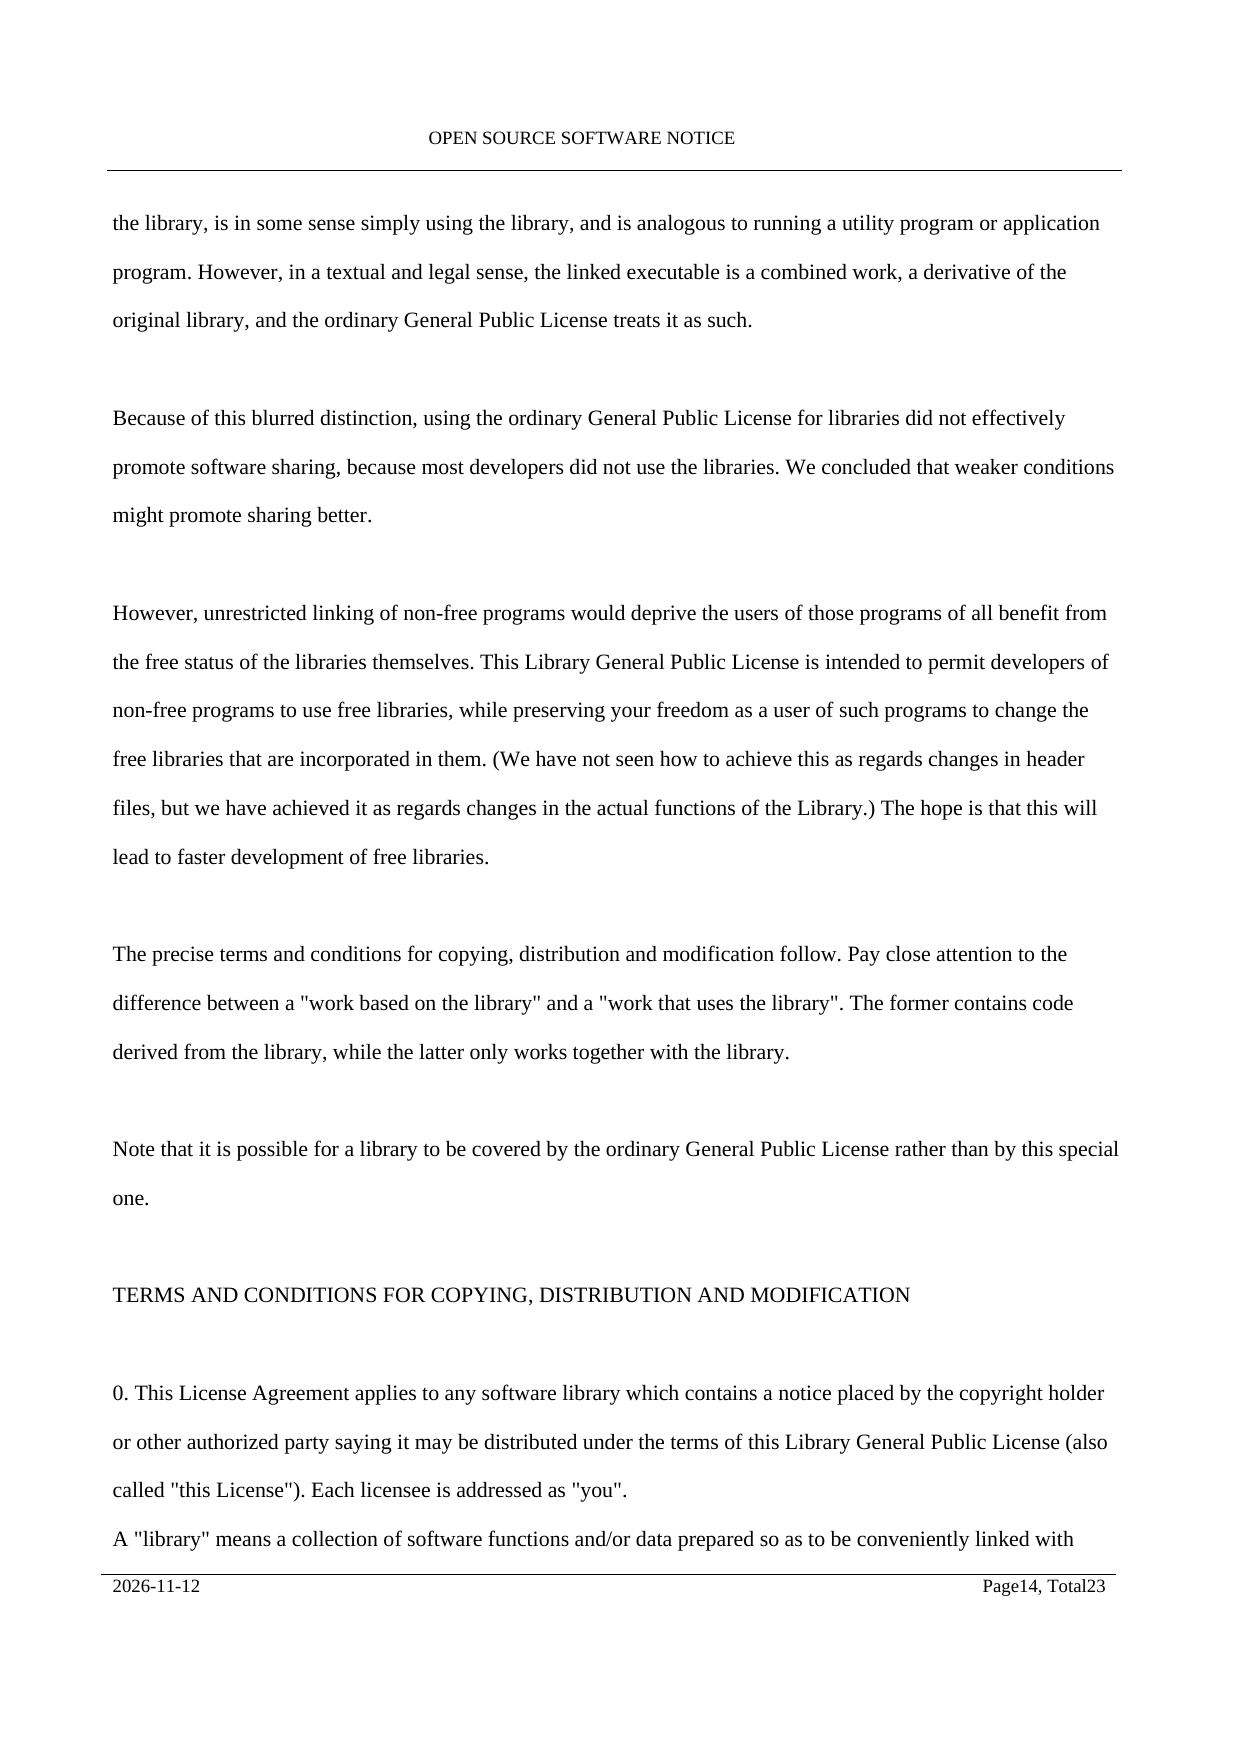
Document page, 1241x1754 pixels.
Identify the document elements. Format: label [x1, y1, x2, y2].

text [112, 206, 1128, 1555]
